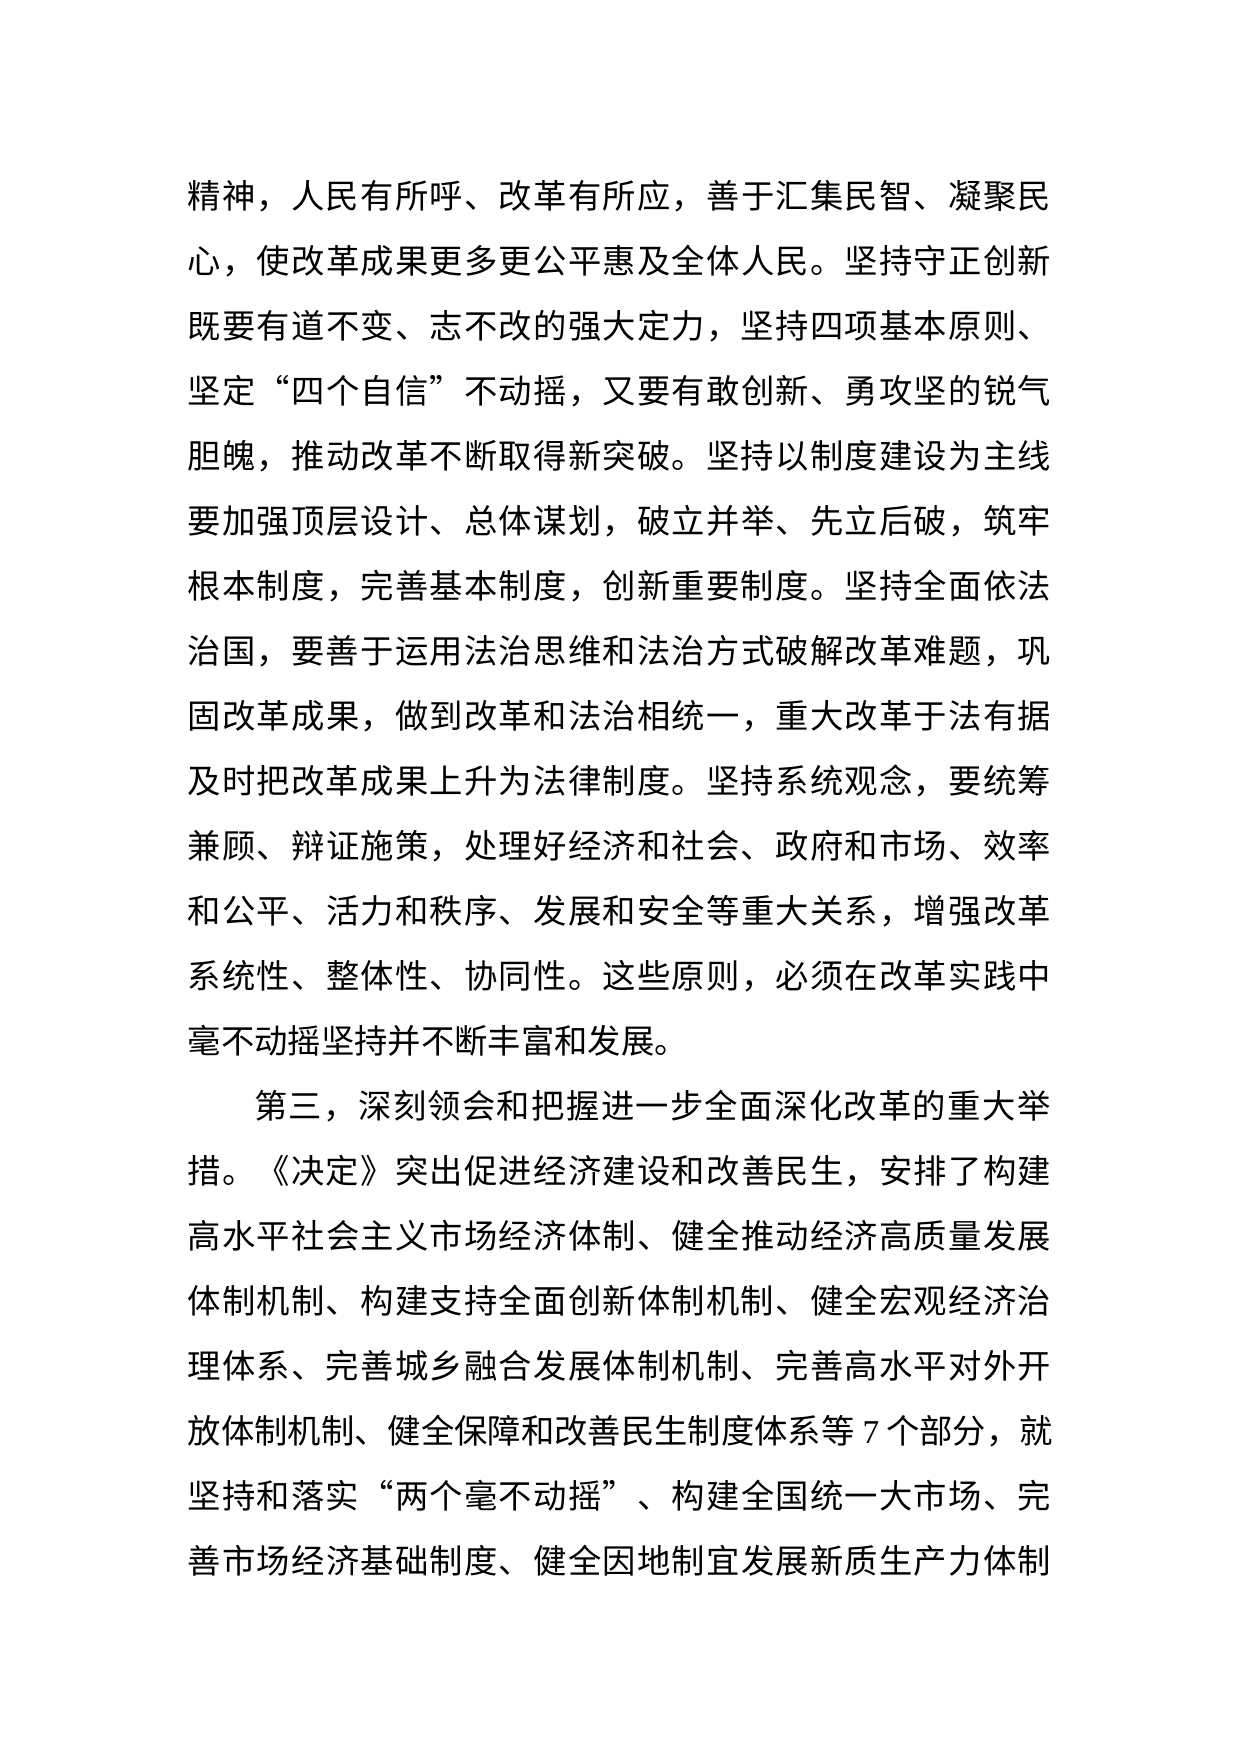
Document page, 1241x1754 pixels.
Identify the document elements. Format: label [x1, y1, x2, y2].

text [187, 1072, 1053, 1592]
text [187, 162, 1053, 1072]
